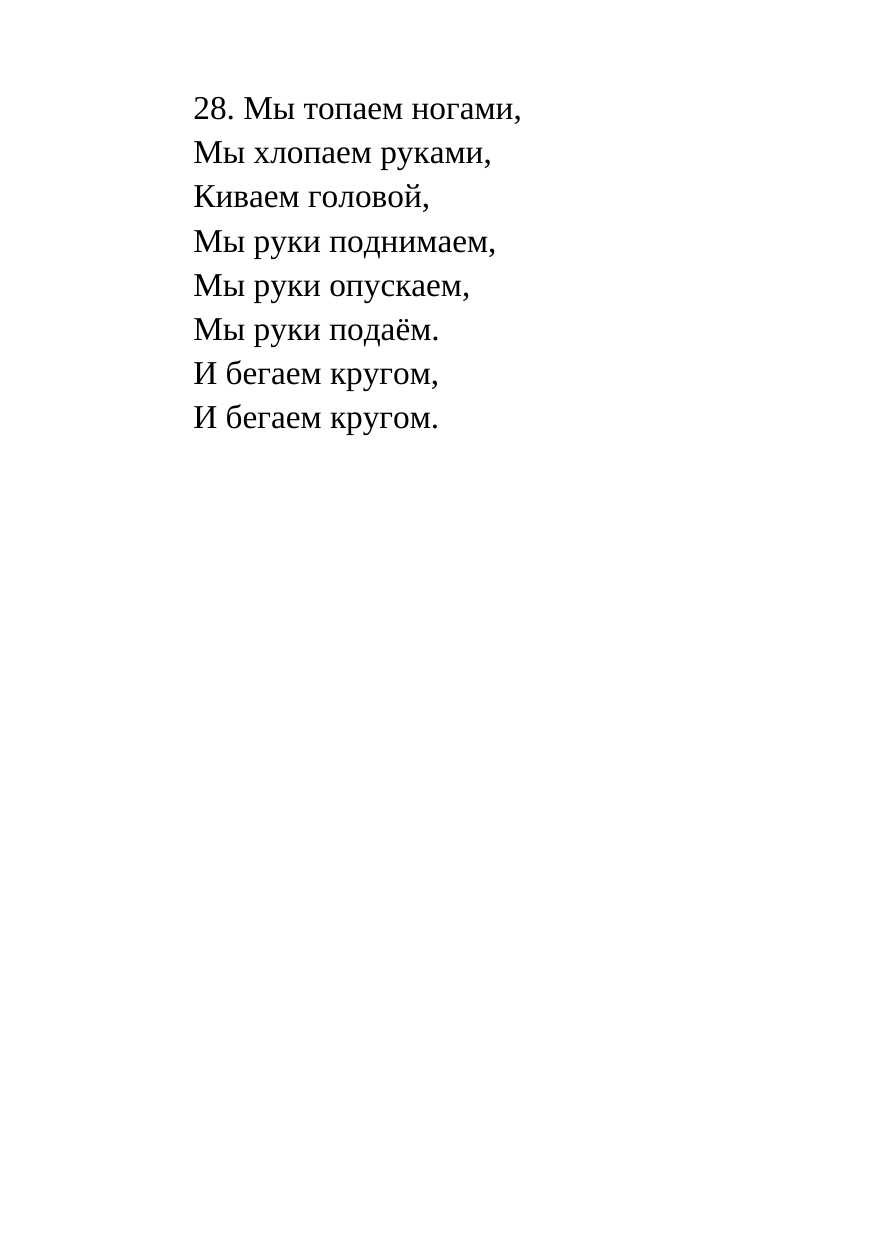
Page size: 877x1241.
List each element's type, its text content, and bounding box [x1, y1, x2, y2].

list 28. Мы топаем ногами, Мы хлопаем руками, Киваем головой, Мы руки поднимаем, Мы руки опускаем, Мы руки подаём. И бегаем кругом, И бегаем кругом. [193, 89, 759, 512]
